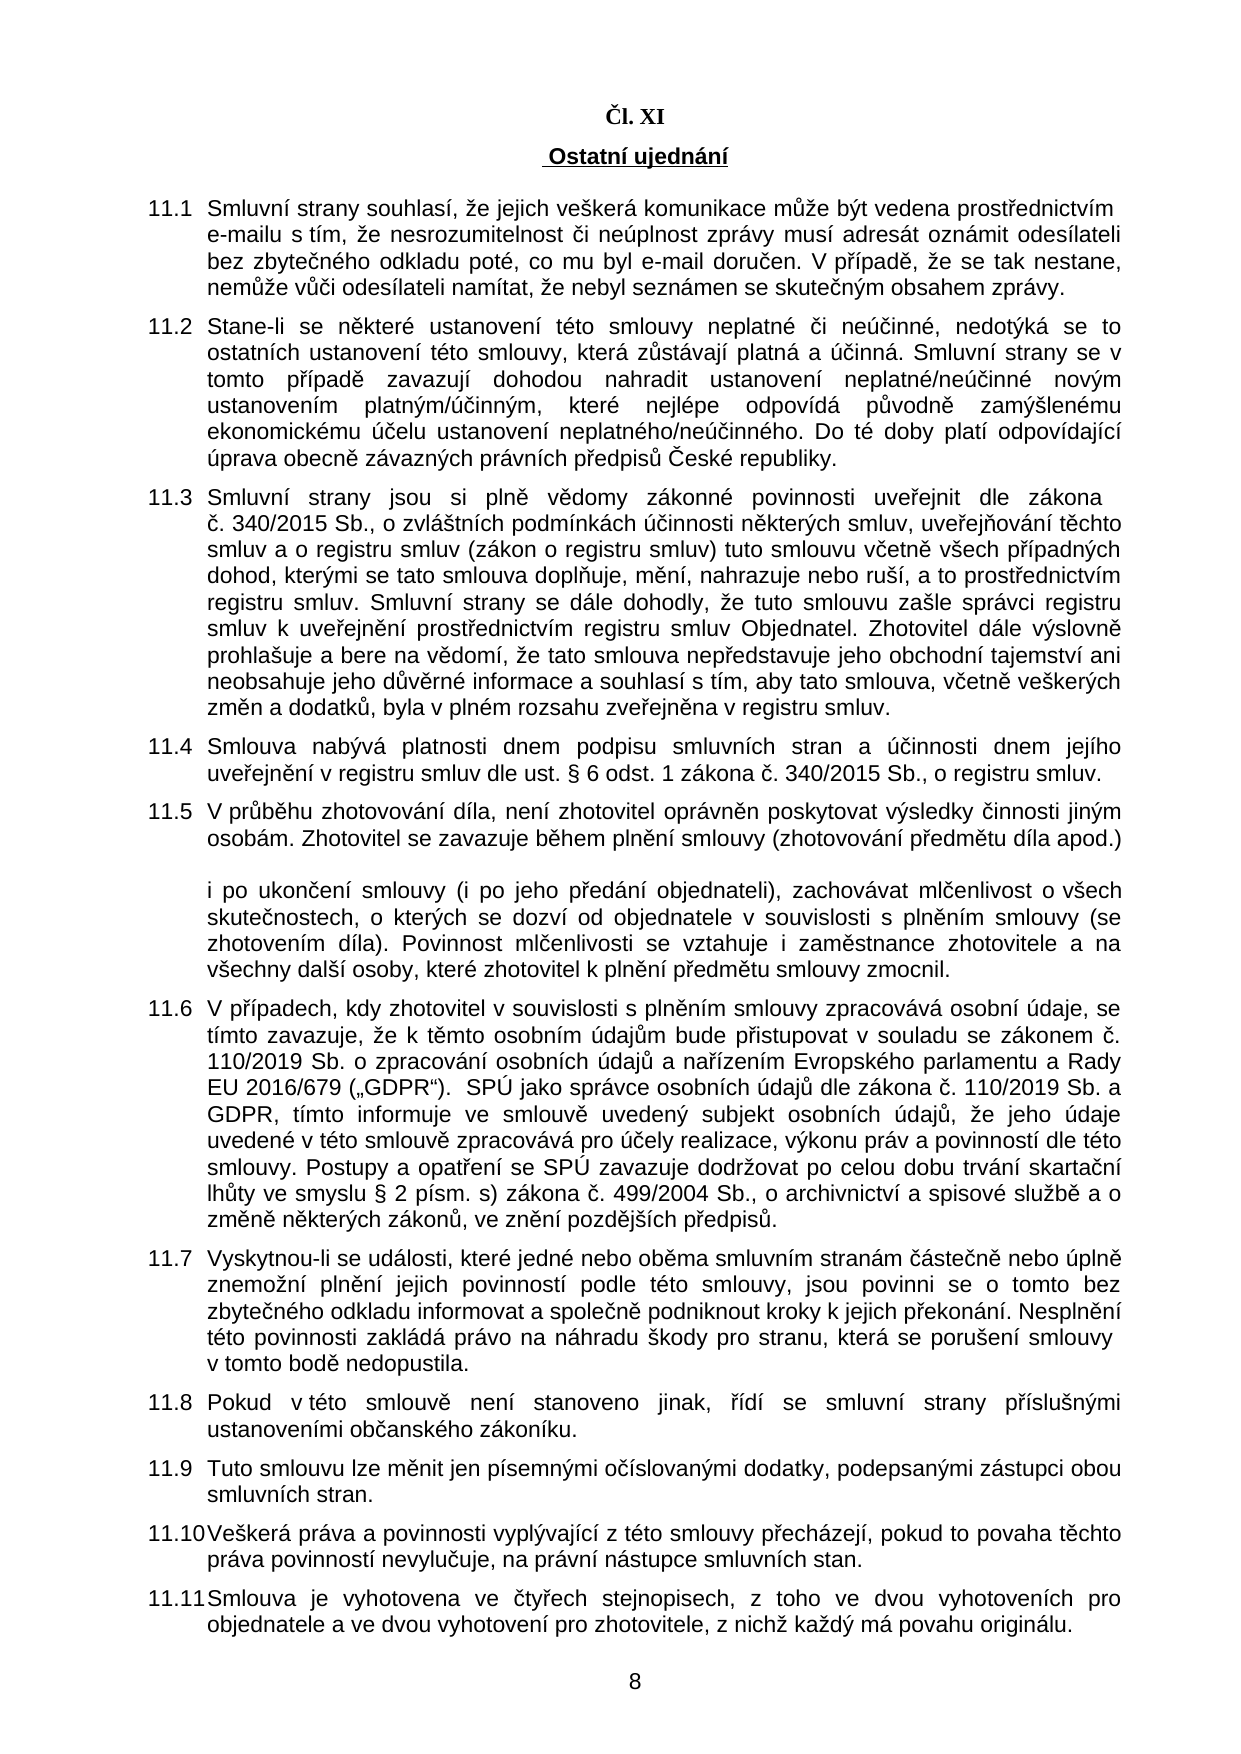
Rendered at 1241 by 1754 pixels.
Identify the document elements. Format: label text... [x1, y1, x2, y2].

list Smlouva nabývá platnosti dnem podpisu smluvních stran a účinnosti dnem jejího uveřejnění v registru smluv dle ust. § 6 odst. 1 zákona č. 340/2015 Sb., o registru smluv. [148, 733, 1122, 786]
subtitle Čl. XI [148, 103, 1122, 130]
list Stane-li se některé ustanovení této smlouvy neplatné či neúčinné, nedotýká se to ostatních ustanovení této smlouvy, která zůstávají platná a účinná. Smluvní strany se v tomto případě zavazují dohodou nahradit ustanovení neplatné/neúčinné novým ustanovením platným/účinným, které nejlépe odpovídá původně zamýšlenému ekonomickému účelu ustanovení neplatného/neúčinného. Do té doby platí odpovídající úprava obecně závazných právních předpisů České republiky. [148, 313, 1122, 471]
subtitle Ostatní ujednání [148, 143, 1122, 169]
list Veškerá práva a povinnosti vyplývající z této smlouvy přecházejí, pokud to povaha těchto práva povinností nevylučuje, na právní nástupce smluvních stan. [148, 1520, 1122, 1572]
list V průběhu zhotovování díla, není zhotovitel oprávněn poskytovat výsledky činnosti jiným osobám. Zhotovitel se zavazuje během plnění smlouvy (zhotovování předmětu díla apod.) i po ukončení smlouvy (i po jeho předání objednateli), zachovávat mlčenlivost o všech skutečnostech, o kterých se dozví od objednatele v souvislosti s plněním smlouvy (se zhotovením díla). Povinnost mlčenlivosti se vztahuje i zaměstnance zhotovitele a na všechny další osoby, které zhotovitel k plnění předmětu smlouvy zmocnil. [148, 798, 1122, 983]
list V případech, kdy zhotovitel v souvislosti s plněním smlouvy zpracovává osobní údaje, se tímto zavazuje, že k těmto osobním údajům bude přistupovat v souladu se zákonem č. 110/2019 Sb. o zpracování osobních údajů a nařízením Evropského parlamentu a Rady EU 2016/679 („GDPR“). SPÚ jako správce osobních údajů dle zákona č. 110/2019 Sb. a GDPR, tímto informuje ve smlouvě uvedený subjekt osobních údajů, že jeho údaje uvedené v této smlouvě zpracovává pro účely realizace, výkonu práv a povinností dle této smlouvy. Postupy a opatření se SPÚ zavazuje dodržovat po celou dobu trvání skartační lhůty ve smyslu § 2 písm. s) zákona č. 499/2004 Sb., o archivnictví a spisové službě a o změně některých zákonů, ve znění pozdějších předpisů. [148, 995, 1122, 1232]
list Smlouva je vyhotovena ve čtyřech stejnopisech, z toho ve dvou vyhotoveních pro objednatele a ve dvou vyhotovení pro zhotovitele, z nichž každý má povahu originálu. [148, 1585, 1122, 1638]
list Tuto smlouvu lze měnit jen písemnými očíslovanými dodatky, podepsanými zástupci obou smluvních stran. [148, 1454, 1122, 1507]
list Pokud v této smlouvě není stanoveno jinak, řídí se smluvní strany příslušnými ustanoveními občanského zákoníku. [148, 1389, 1122, 1442]
list Smluvní strany jsou si plně vědomy zákonné povinnosti uveřejnit dle zákona č. 340/2015 Sb., o zvláštních podmínkách účinnosti některých smluv, uveřejňování těchto smluv a o registru smluv (zákon o registru smluv) tuto smlouvu včetně všech případných dohod, kterými se tato smlouva doplňuje, mění, nahrazuje nebo ruší, a to prostřednictvím registru smluv. Smluvní strany se dále dohodly, že tuto smlouvu zašle správci registru smluv k uveřejnění prostřednictvím registru smluv Objednatel. Zhotovitel dále výslovně prohlašuje a bere na vědomí, že tato smlouva nepředstavuje jeho obchodní tajemství ani neobsahuje jeho důvěrné informace a souhlasí s tím, aby tato smlouva, včetně veškerých změn a dodatků, byla v plném rozsahu zveřejněna v registru smluv. [148, 483, 1122, 721]
list Smluvní strany souhlasí, že jejich veškerá komunikace může být vedena prostřednictvím e-mailu s tím, že nesrozumitelnost či neúplnost zprávy musí adresát oznámit odesílateli bez zbytečného odkladu poté, co mu byl e-mail doručen. V případě, že se tak nestane, nemůže vůči odesílateli namítat, že nebyl seznámen se skutečným obsahem zprávy. [148, 195, 1122, 300]
list Vyskytnou-li se události, které jedné nebo oběma smluvním stranám částečně nebo úplně znemožní plnění jejich povinností podle této smlouvy, jsou povinni se o tomto bez zbytečného odkladu informovat a společně podniknout kroky k jejich překonání. Nesplnění této povinnosti zakládá právo na náhradu škody pro stranu, která se porušení smlouvy v tomto bodě nedopustila. [148, 1245, 1122, 1377]
